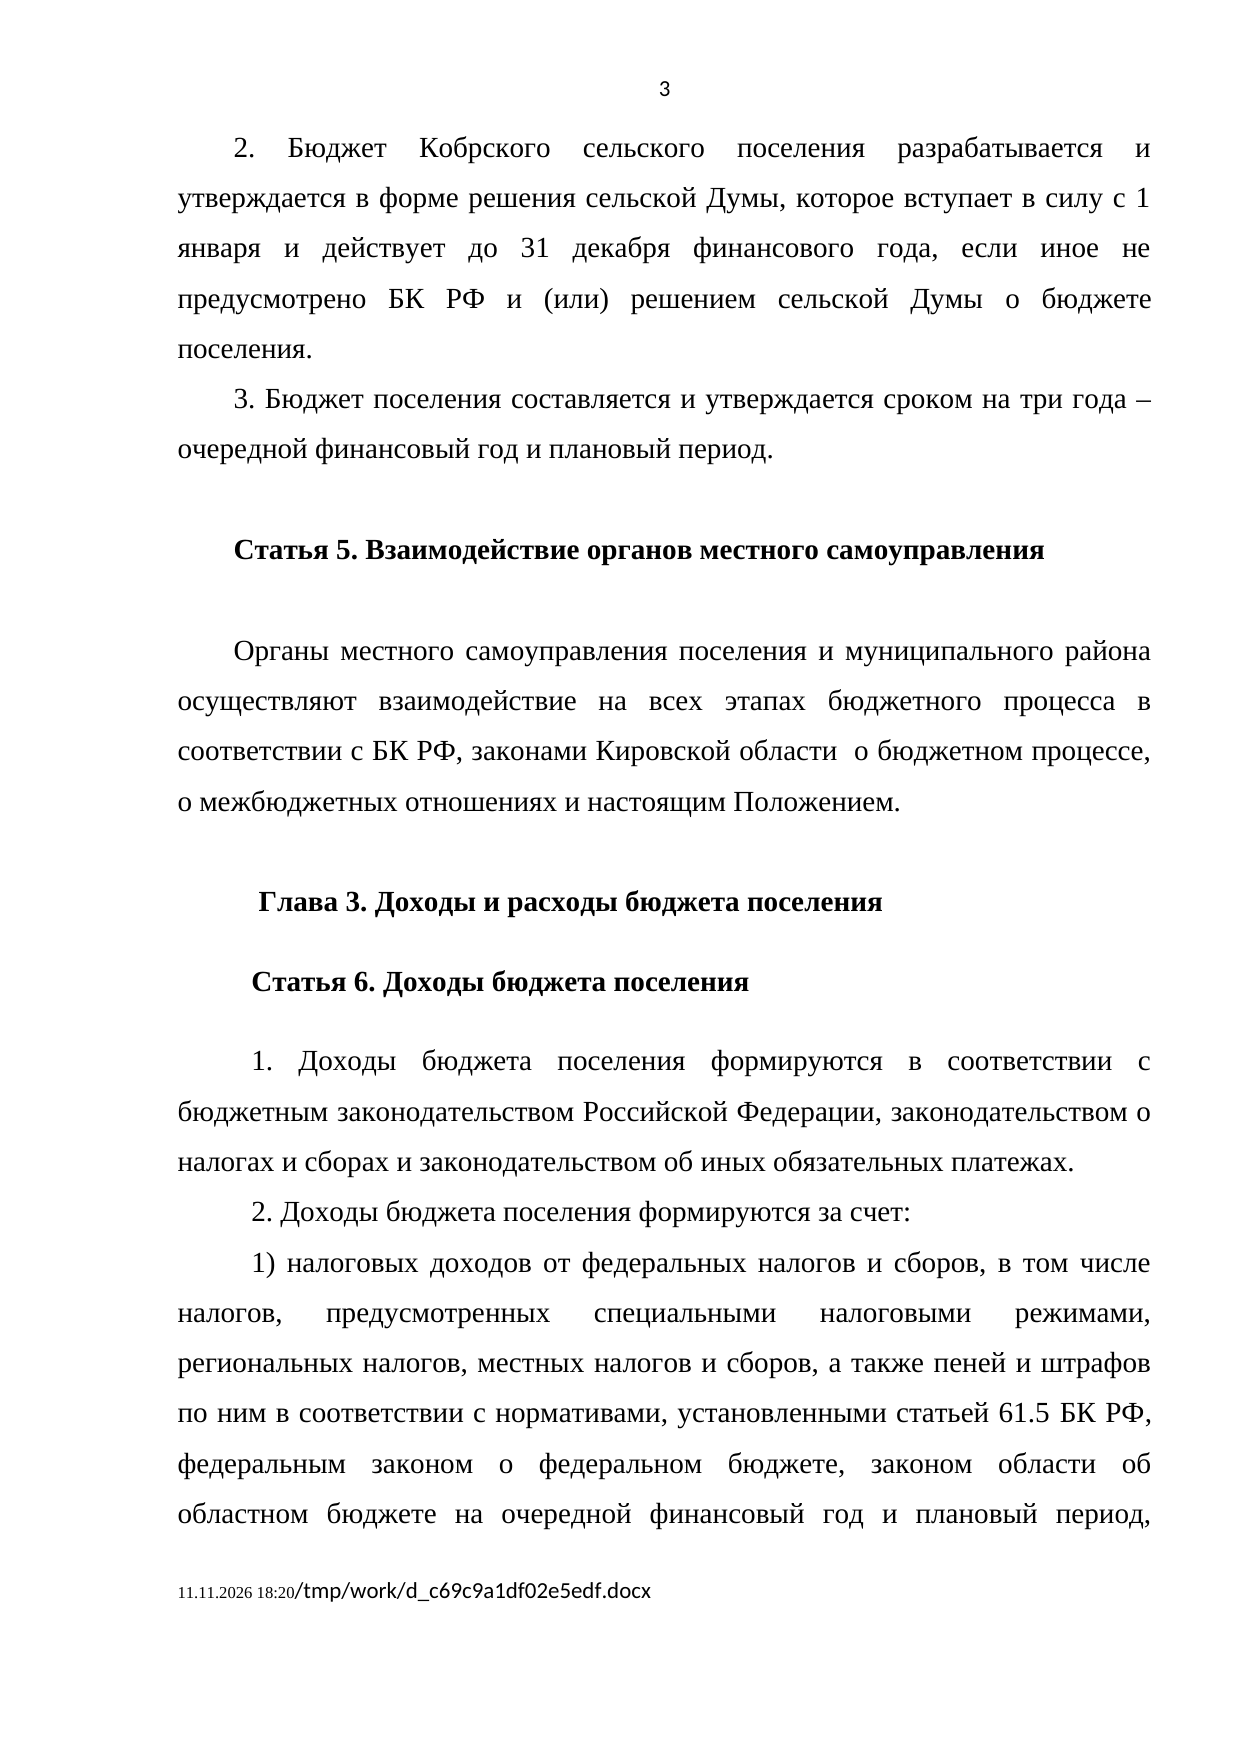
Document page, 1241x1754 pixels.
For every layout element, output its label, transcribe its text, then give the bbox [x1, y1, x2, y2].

text 2. Доходы бюджета поселения формируются за счет: [177, 1194, 1152, 1228]
text Статья 5. Взаимодействие органов местного самоуправления [177, 532, 1152, 566]
text Органы местного самоуправления поселения и муниципального района осуществляют взаимодействие на всех этапах бюджетного процесса в соответствии с БК РФ, законами Кировской области о бюджетном процессе, о межбюджетных отношениях и настоящим Положением. [177, 633, 1152, 817]
text Статья 6. Доходы бюджета поселения [177, 964, 1152, 997]
text 3. Бюджет поселения составляется и утверждается сроком на три года – очередной финансовый год и плановый период. [177, 381, 1152, 465]
text 2. Бюджет Кобрского сельского поселения разрабатывается и утверждается в форме решения сельской Думы, которое вступает в силу с 1 января и действует до 31 декабря финансового года, если иное не предусмотрено БК РФ и (или) решением сельской Думы о бюджете поселения. [177, 130, 1152, 364]
text Глава 3. Доходы и расходы бюджета поселения [177, 884, 1152, 918]
text 1. Доходы бюджета поселения формируются в соответствии с бюджетным законодательством Российской Федерации, законодательством о налогах и сборах и законодательством об иных обязательных платежах. [177, 1043, 1152, 1178]
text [177, 1245, 1152, 1530]
